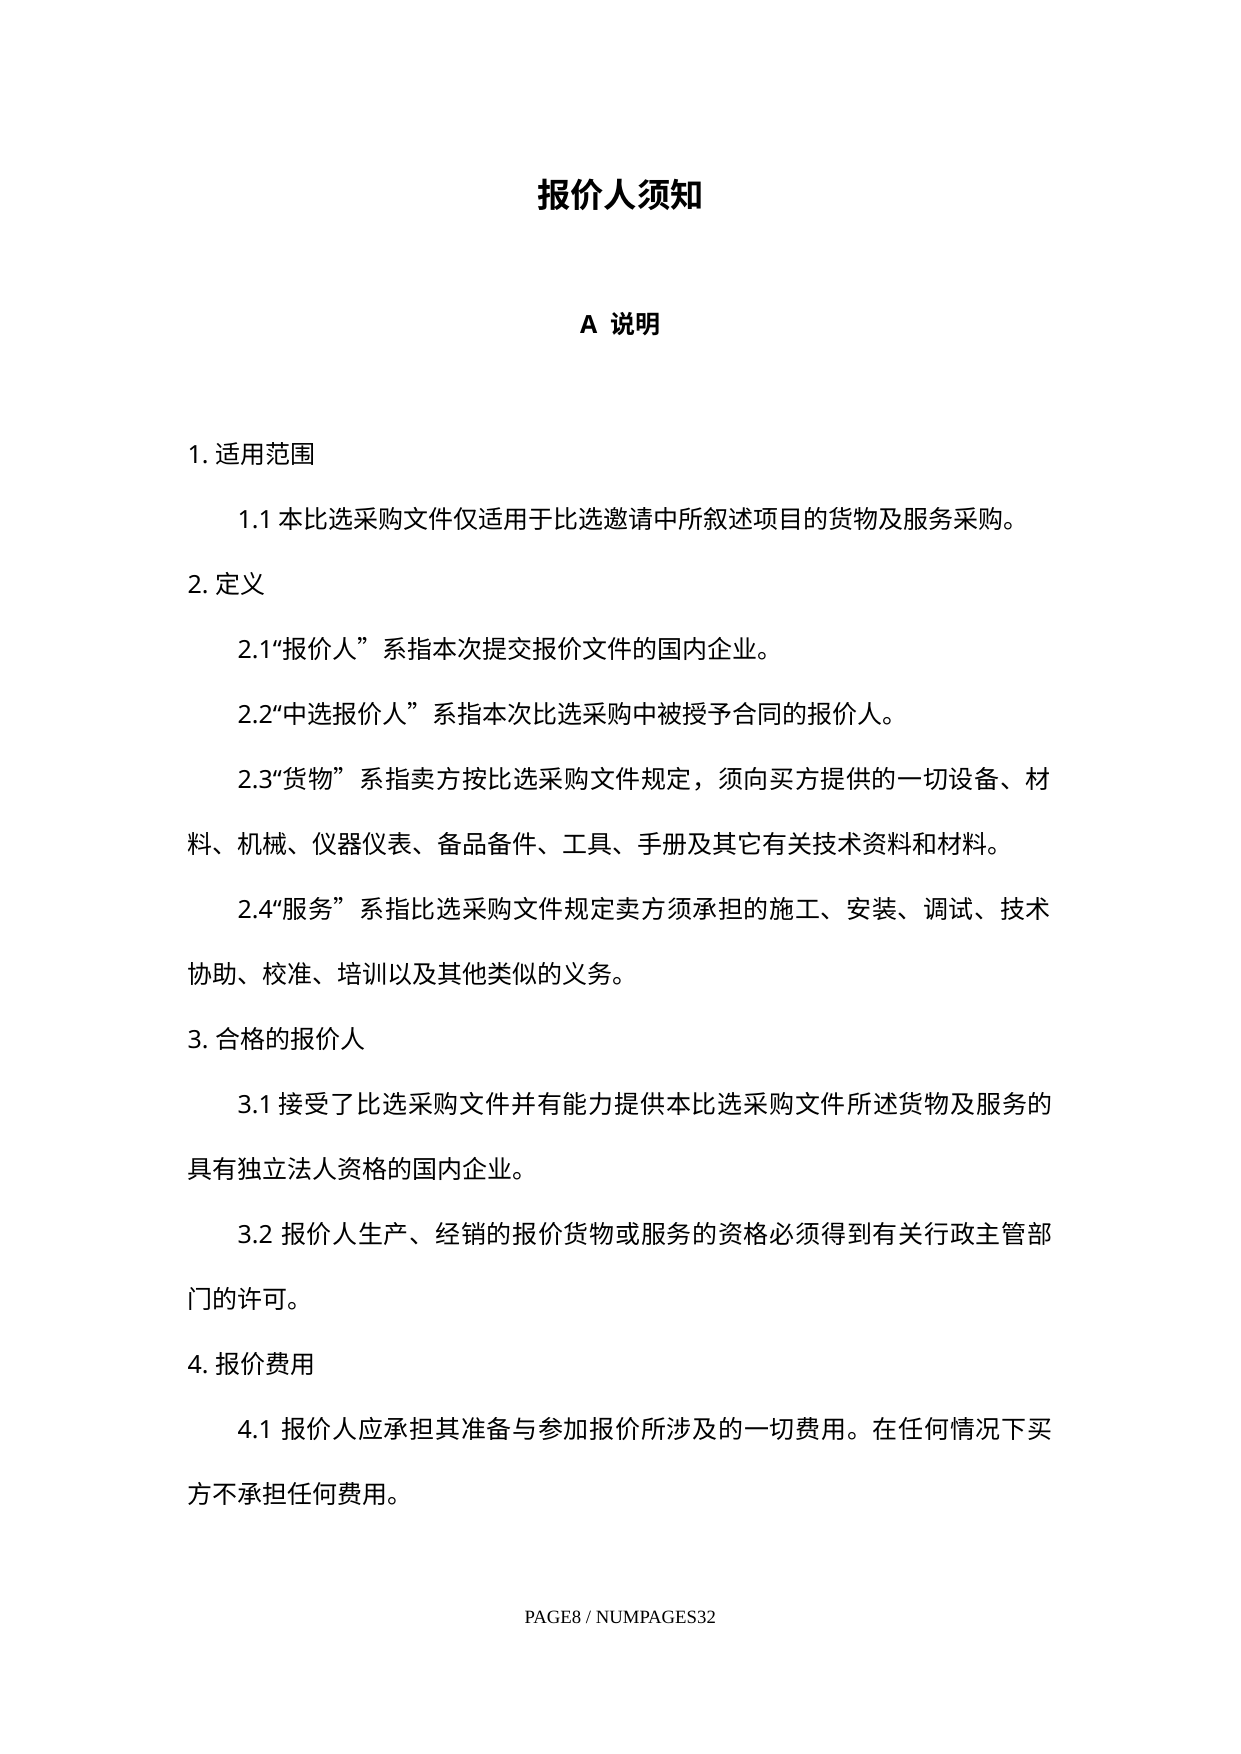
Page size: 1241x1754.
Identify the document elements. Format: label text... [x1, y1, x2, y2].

text 2.1“报价人”系指本次提交报价文件的国内企业。 [187, 615, 1053, 680]
text 2.2“中选报价人”系指本次比选采购中被授予合同的报价人。 [187, 680, 1053, 745]
text 2.3“货物”系指卖方按比选采购文件规定，须向买方提供的一切设备、材料、机械、仪器仪表、备品备件、工具、手册及其它有关技术资料和材料。 [187, 745, 1053, 875]
text 1. 适用范围 [187, 420, 1053, 485]
text 报价人须知 [187, 160, 1053, 225]
text 2. 定义 [187, 550, 1053, 615]
text 2.4“服务”系指比选采购文件规定卖方须承担的施工、安装、调试、技术协助、校准、培训以及其他类似的义务。 [187, 875, 1053, 1005]
text 3. 合格的报价人 [187, 1005, 1053, 1070]
text 4. 报价费用 [187, 1330, 1053, 1395]
text 4.1 报价人应承担其准备与参加报价所涉及的一切费用。在任何情况下买方不承担任何费用。 [187, 1395, 1053, 1525]
text 3.2 报价人生产、经销的报价货物或服务的资格必须得到有关行政主管部门的许可。 [187, 1200, 1053, 1330]
text 3.1接受了比选采购文件并有能力提供本比选采购文件所述货物及服务的具有独立法人资格的国内企业。 [187, 1070, 1053, 1200]
text 1.1本比选采购文件仅适用于比选邀请中所叙述项目的货物及服务采购。 [187, 485, 1053, 550]
text A 说明 [187, 290, 1053, 355]
